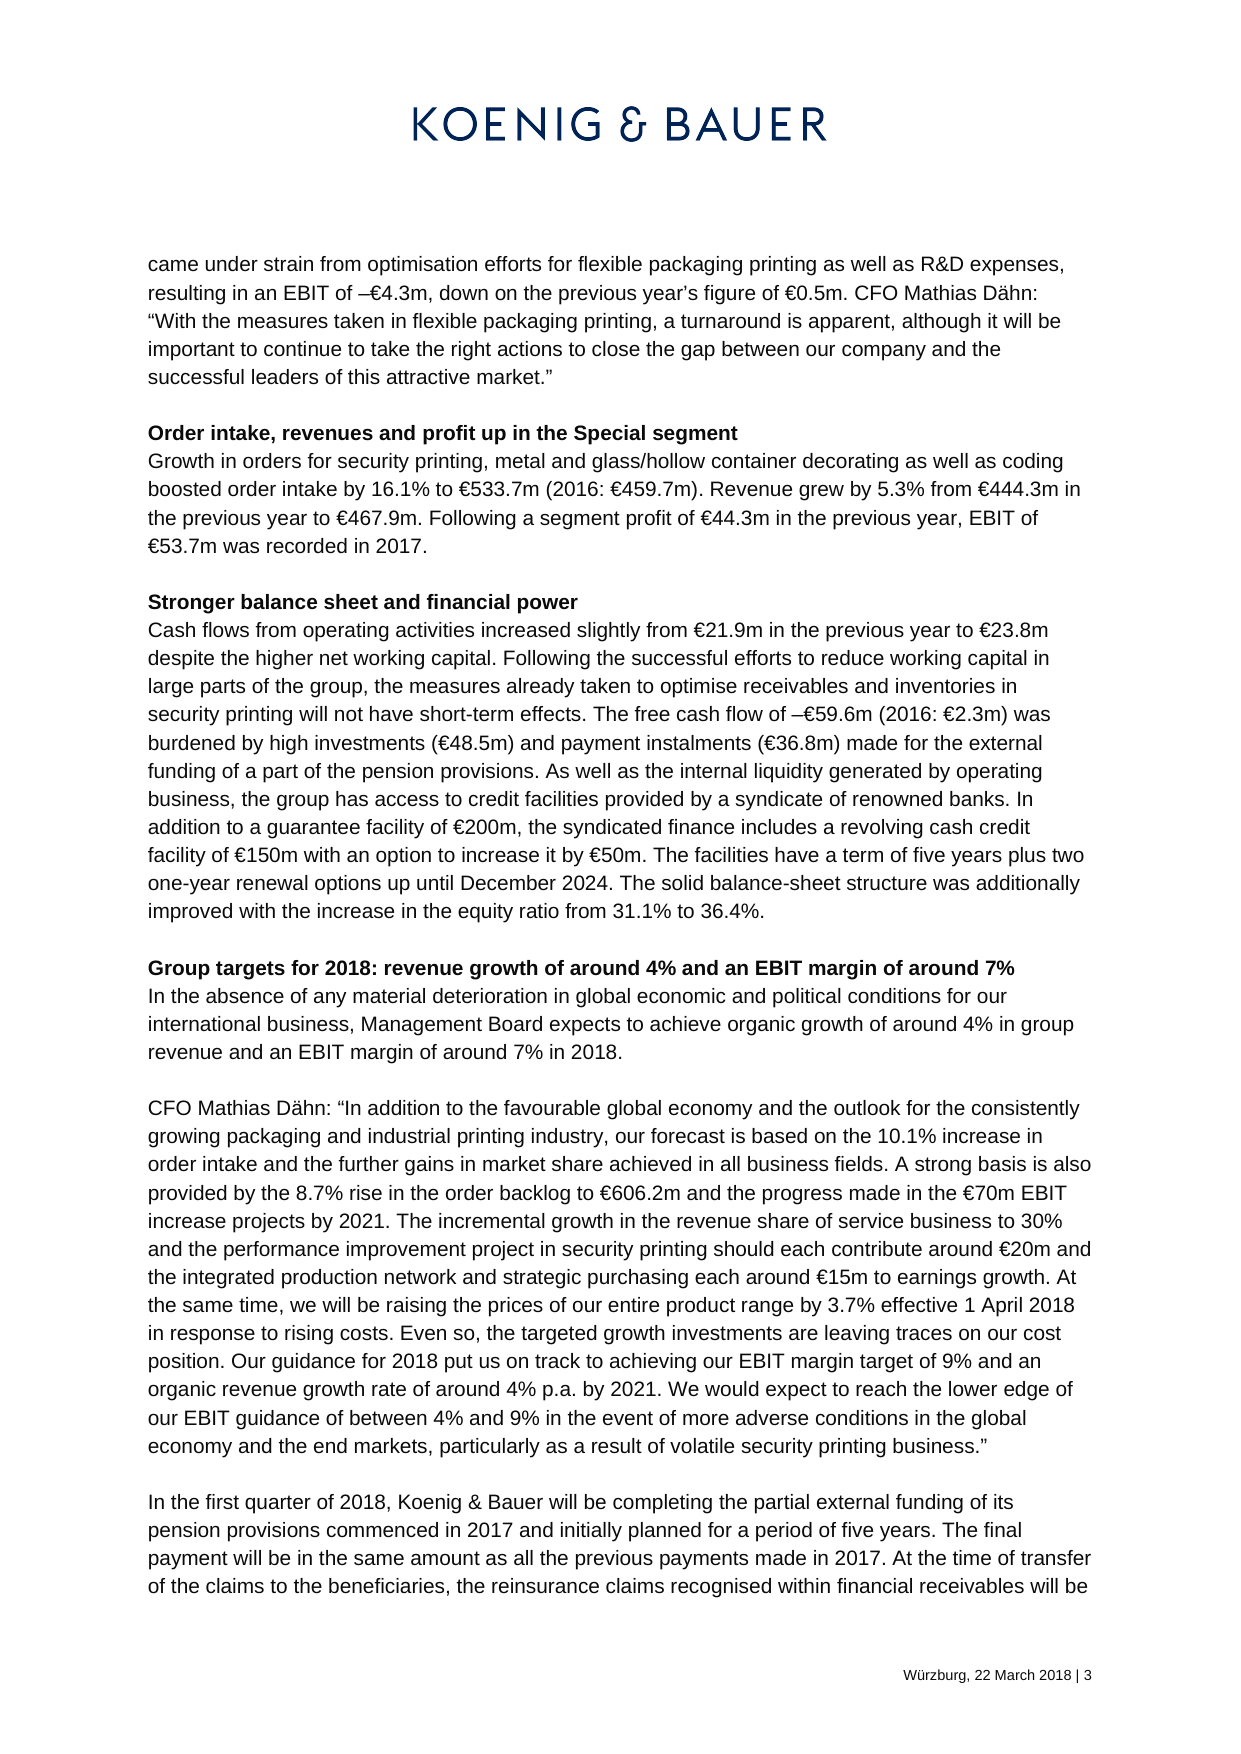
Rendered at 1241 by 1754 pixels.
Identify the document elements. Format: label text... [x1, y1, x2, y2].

subtitle Group targets for 2018: revenue growth of around 4% and an EBIT margin of around 7% [148, 951, 1092, 979]
text In the absence of any material deterioration in global economic and political conditions for our international business, Management Board expects to achieve organic growth of around 4% in group revenue and an EBIT margin of around 7% in 2018. [148, 979, 1092, 1064]
picture [413, 106, 827, 142]
text Cash flows from operating activities increased slightly from €21.9m in the previous year to €23.8m despite the higher net working capital. Following the successful efforts to reduce working capital in large parts of the group, the measures already taken to optimise receivables and inventories in security printing will not have short-term effects. The free cash flow of –€59.6m (2016: €2.3m) was burdened by high investments (€48.5m) and payment instalments (€36.8m) made for the external funding of a part of the pension provisions. As well as the internal liquidity generated by operating business, the group has access to credit facilities provided by a syndicate of renowned banks. In addition to a guarantee facility of €200m, the syndicated finance includes a revolving cash credit facility of €150m with an option to increase it by €50m. The facilities have a term of five years plus two one-year renewal options up until December 2024. The solid balance-sheet structure was additionally improved with the increase in the equity ratio from 31.1% to 36.4%. [148, 614, 1092, 923]
text Growth in orders for security printing, metal and glass/hollow container decorating as well as coding boosted order intake by 16.1% to €533.7m (2016: €459.7m). Revenue grew by 5.3% from €444.3m in the previous year to €467.9m. Following a segment profit of €44.3m in the previous year, EBIT of €53.7m was recorded in 2017. [148, 445, 1092, 557]
subtitle Order intake, revenues and profit up in the Special segment [148, 417, 1092, 445]
subtitle Stronger balance sheet and financial power [148, 586, 1092, 614]
text CFO Mathias Dähn: “In addition to the favourable global economy and the outlook for the consistently growing packaging and industrial printing industry, our forecast is based on the 10.1% increase in order intake and the further gains in market share achieved in all business fields. A strong basis is also provided by the 8.7% rise in the order backlog to €606.2m and the progress made in the €70m EBIT increase projects by 2021. The incremental growth in the revenue share of service business to 30% and the performance improvement project in security printing should each contribute around €20m and the integrated production network and strategic purchasing each around €15m to earnings growth. At the same time, we will be raising the prices of our entire product range by 3.7% effective 1 April 2018 in response to rising costs. Even so, the targeted growth investments are leaving traces on our cost position. Our guidance for 2018 put us on track to achieving our EBIT margin target of 9% and an organic revenue growth rate of around 4% p.a. by 2021. We would expect to reach the lower edge of our EBIT guidance of between 4% and 9% in the event of more adverse conditions in the global economy and the end markets, particularly as a result of volatile security printing business.” [148, 1092, 1092, 1457]
